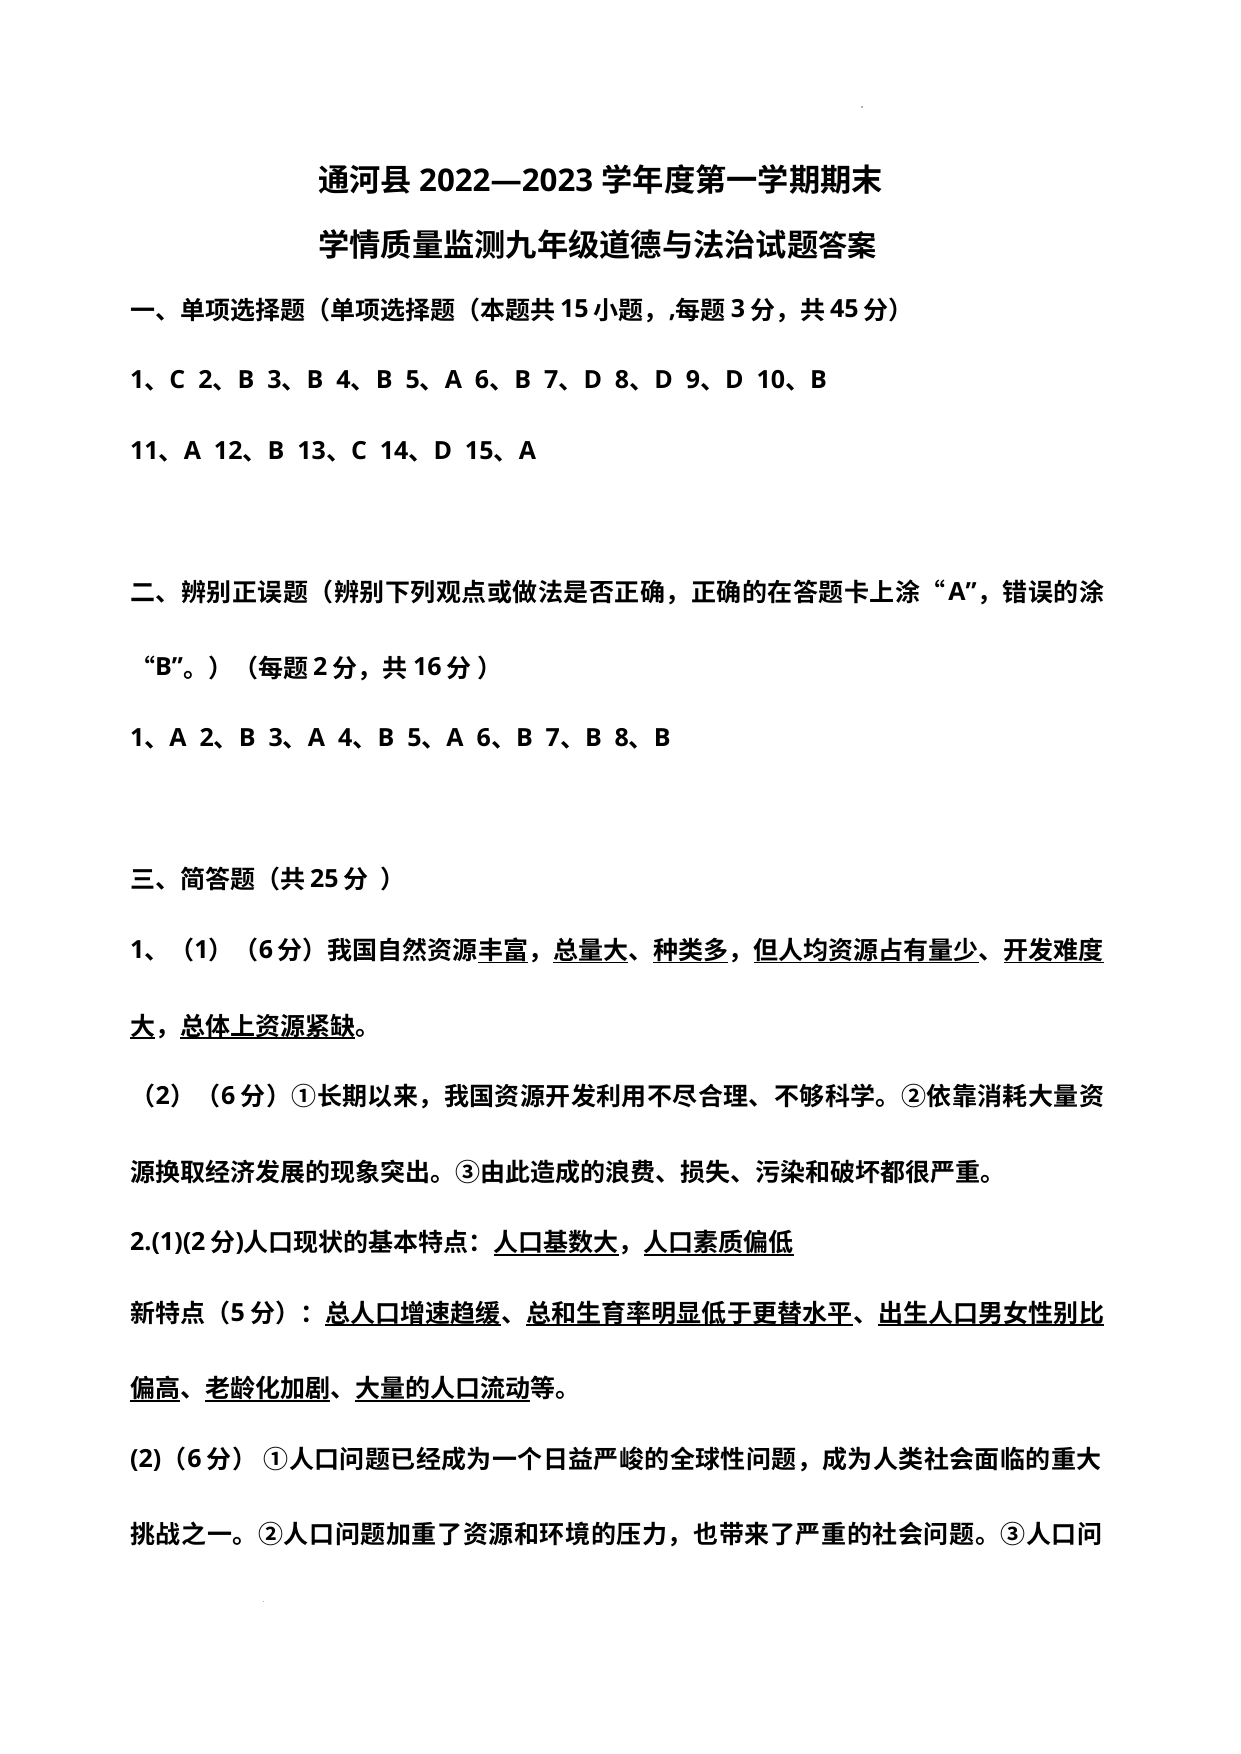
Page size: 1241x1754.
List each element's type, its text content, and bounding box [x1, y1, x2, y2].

text 二、辨别正误题（辨别下列观点或做法是否正确，正确的在答题卡上涂“A”，错误的涂“B”。）（每题2分，共 16分 ） [130, 558, 1104, 699]
text 新特点（5分）：总人口增速趋缓、总和生育率明显低于更替水平、出生人口男女性别比偏高、老龄化加剧、大量的人口流动等。 [130, 1279, 1104, 1419]
text 学情质量监测九年级道德与法治试题答案 [130, 211, 1104, 276]
text （2）（6分）①长期以来，我国资源开发利用不尽合理、不够科学。②依靠消耗大量资源换取经济发展的现象突出。③由此造成的浪费、损失、污染和破坏都很严重。 [130, 1062, 1104, 1203]
text 1、A 2、B 3、A 4、B 5、A 6、B 7、B 8、B [130, 704, 1104, 769]
text 1、（1）（6分）我国自然资源丰富，总量大、种类多，但人均资源占有量少、开发难度大，总体上资源紧缺。 [130, 916, 1104, 1057]
text 1、C 2、B 3、B 4、B 5、A 6、B 7、D 8、D 9、D 10、B [130, 346, 1104, 411]
text 11、A 12、B 13、C 14、D 15、A [130, 417, 1104, 482]
text 通河县 2022—2023 学年度第一学期期末 [130, 146, 1104, 211]
text 三、简答题（共25分 ） [130, 846, 1104, 911]
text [130, 1425, 1104, 1565]
text 2.(1)(2分)人口现状的基本特点：人口基数大，人口素质偏低 [130, 1208, 1104, 1273]
text 一、单项选择题（单项选择题（本题共15小题，,每题3分，共45分） [130, 276, 1104, 341]
